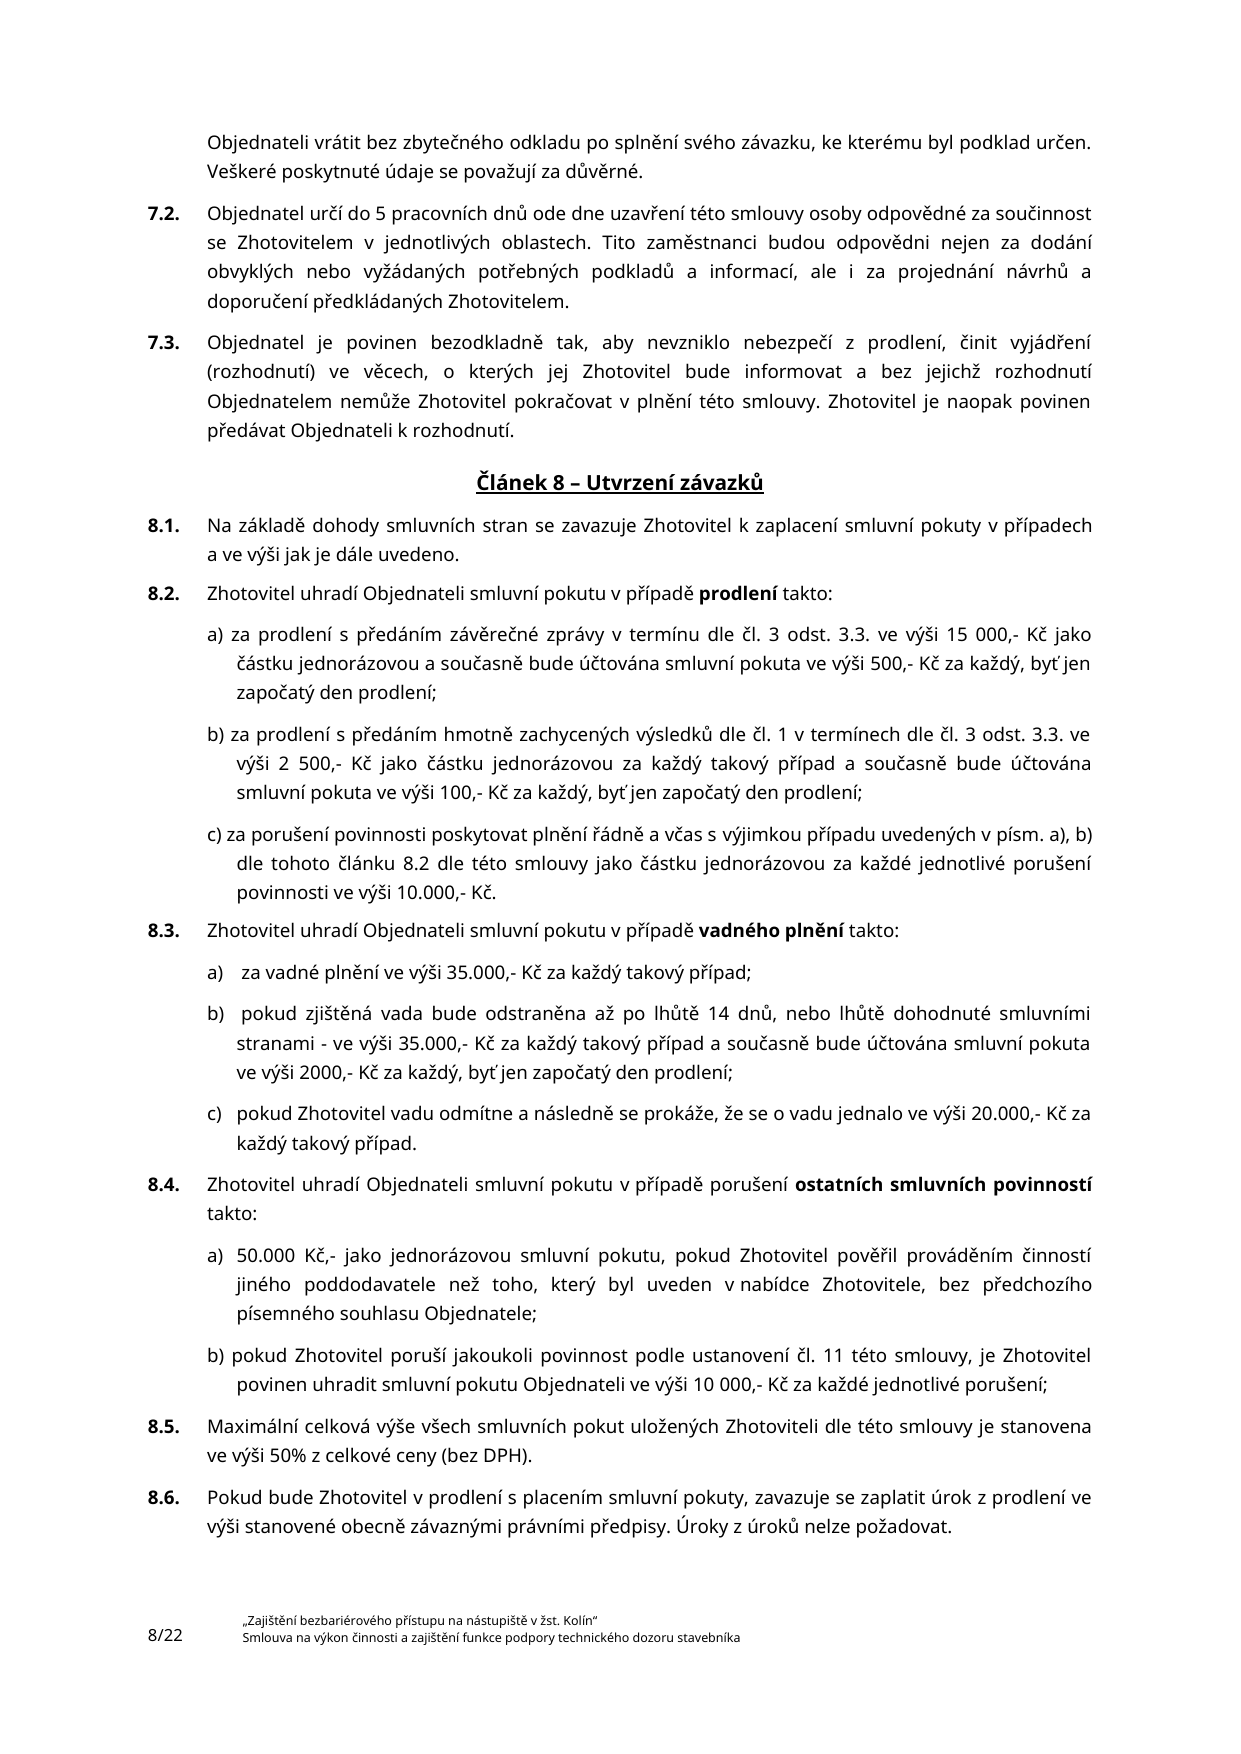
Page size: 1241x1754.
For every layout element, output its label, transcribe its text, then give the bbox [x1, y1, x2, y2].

text b) za prodlení s předáním hmotně zachycených výsledků dle čl. 1 v termínech dle čl. 3 odst. 3.3. ve výši 2 500,- Kč jako částku jednorázovou za každý takový případ a současně bude účtována smluvní pokuta ve výši 100,- Kč za každý, byť jen započatý den prodlení; [207, 718, 1092, 805]
text a) za vadné plnění ve výši 35.000,- Kč za každý takový případ; [207, 956, 1092, 985]
text 8.1. Na základě dohody smluvních stran se zavazuje Zhotovitel k zaplacení smluvní pokuty v případech a ve výši jak je dále uvedeno. [148, 509, 1092, 567]
text a) za prodlení s předáním závěrečné zprávy v termínu dle čl. 3 odst. 3.3. ve výši 15 000,- Kč jako částku jednorázovou a současně bude účtována smluvní pokuta ve výši 500,- Kč za každý, byť jen započatý den prodlení; [207, 618, 1092, 705]
text b) pokud zjištěná vada bude odstraněna až po lhůtě 14 dnů, nebo lhůtě dohodnuté smluvními stranami - ve výši 35.000,- Kč za každý takový případ a současně bude účtována smluvní pokuta ve výši 2000,- Kč za každý, byť jen započatý den prodlení; [207, 997, 1092, 1085]
text c) pokud Zhotovitel vadu odmítne a následně se prokáže, že se o vadu jednalo ve výši 20.000,- Kč za každý takový případ. [207, 1097, 1092, 1156]
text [148, 126, 1092, 185]
text a) 50.000 Kč,- jako jednorázovou smluvní pokutu, pokud Zhotovitel pověřil prováděním činností jiného poddodavatele než toho, který byl uveden v nabídce Zhotovitele, bez předchozího písemného souhlasu Objednatele; [207, 1239, 1092, 1327]
subtitle 8.2. Zhotovitel uhradí Objednateli smluvní pokutu v případě prodlení takto: [148, 580, 1092, 605]
text 8.5. Maximální celková výše všech smluvních pokut uložených Zhotoviteli dle této smlouvy je stanovena ve výši 50% z celkové ceny (bez DPH). [148, 1410, 1092, 1468]
text 7.2. Objednatel určí do 5 pracovních dnů ode dne uzavření této smlouvy osoby odpovědné za součinnost se Zhotovitelem v jednotlivých oblastech. Tito zaměstnanci budou odpovědni nejen za dodání obvyklých nebo vyžádaných potřebných podkladů a informací, ale i za projednání návrhů a doporučení předkládaných Zhotovitelem. [148, 197, 1092, 314]
text 8.6. Pokud bude Zhotovitel v prodlení s placením smluvní pokuty, zavazuje se zaplatit úrok z prodlení ve výši stanovené obecně závaznými právními předpisy. Úroky z úroků nelze požadovat. [148, 1481, 1092, 1539]
text 7.3. Objednatel je povinen bezodkladně tak, aby nevzniklo nebezpečí z prodlení, činit vyjádření (rozhodnutí) ve věcech, o kterých jej Zhotovitel bude informovat a bez jejichž rozhodnutí Objednatelem nemůže Zhotovitel pokračovat v plnění této smlouvy. Zhotovitel je naopak povinen předávat Objednateli k rozhodnutí. [148, 326, 1092, 443]
text b) pokud Zhotovitel poruší jakoukoli povinnost podle ustanovení čl. 11 této smlouvy, je Zhotovitel povinen uhradit smluvní pokutu Objednateli ve výši 10 000,- Kč za každé jednotlivé porušení; [207, 1339, 1092, 1397]
subtitle 8.3. Zhotovitel uhradí Objednateli smluvní pokutu v případě vadného plnění takto: [148, 918, 1092, 943]
subtitle Článek 8 – Utvrzení závazků [148, 468, 1092, 496]
text c) za porušení povinnosti poskytovat plnění řádně a včas s výjimkou případu uvedených v písm. a), b) dle tohoto článku 8.2 dle této smlouvy jako částku jednorázovou za každé jednotlivé porušení povinnosti ve výši 10.000,- Kč. [207, 818, 1092, 905]
subtitle 8.4. Zhotovitel uhradí Objednateli smluvní pokutu v případě porušení ostatních smluvních povinností takto: [148, 1168, 1092, 1227]
